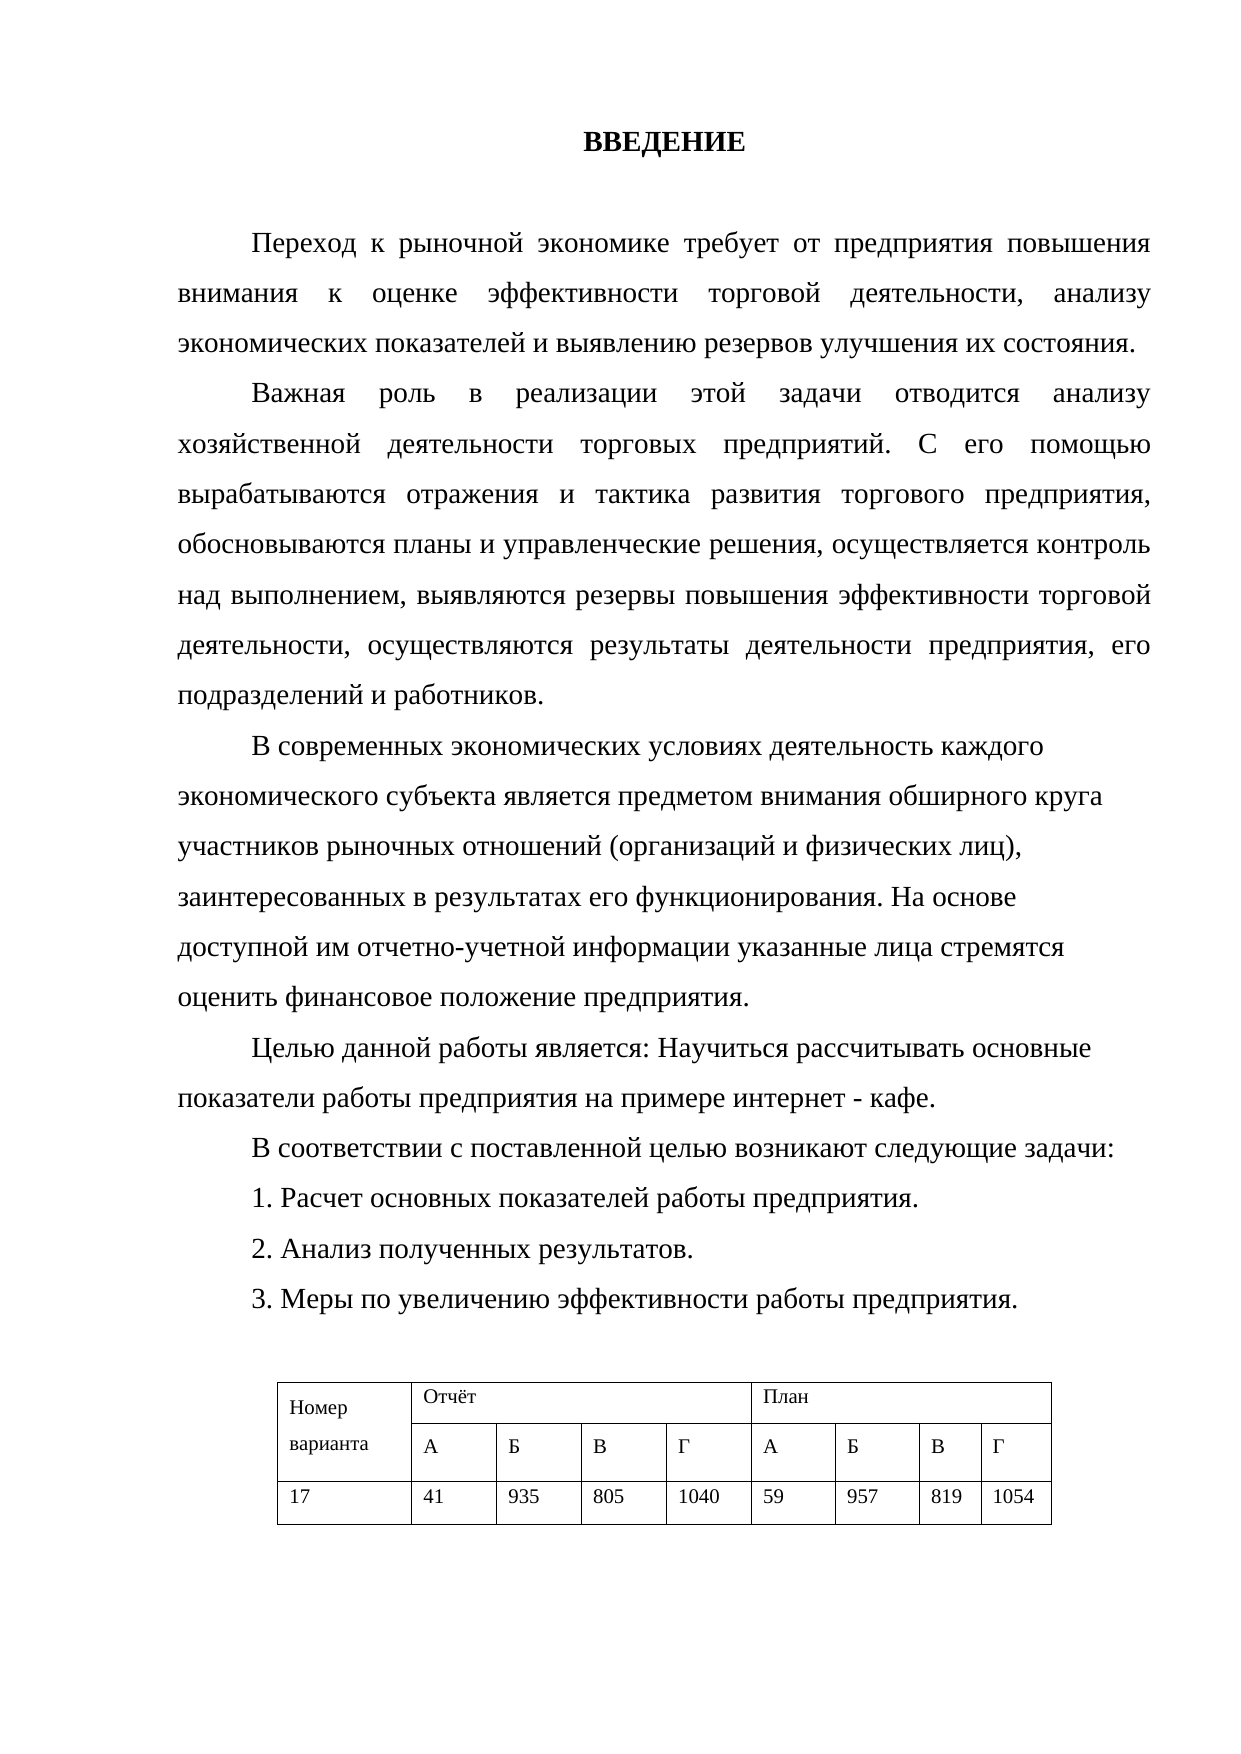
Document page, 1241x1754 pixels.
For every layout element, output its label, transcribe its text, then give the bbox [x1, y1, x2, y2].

table_cell А [412, 1424, 496, 1481]
table_cell Б [836, 1424, 919, 1481]
table_cell 1040 [667, 1482, 751, 1523]
text 3. Меры по увеличению эффективности работы предприятия. [177, 1281, 1152, 1315]
text Целью данной работы является: Научиться рассчитывать основные показатели работы предприятия на примере интернет - кафе. [177, 1030, 1152, 1113]
text В соответствии с поставленной целью возникают следующие задачи: [177, 1130, 1152, 1164]
table_header Отчёт [412, 1383, 751, 1423]
table_cell 1054 [982, 1482, 1051, 1523]
text 1. Расчет основных показателей работы предприятия. [177, 1181, 1152, 1214]
table_header План [752, 1383, 1051, 1423]
table_header Номер варианта [278, 1383, 411, 1481]
table_cell 41 [412, 1482, 496, 1523]
table_cell Б [497, 1424, 581, 1481]
table_cell 805 [582, 1482, 666, 1523]
text 2. Анализ полученных результатов. [177, 1231, 1152, 1264]
table_cell 17 [278, 1482, 411, 1523]
text ВВЕДЕНИЕ [177, 124, 1152, 158]
table_cell 819 [920, 1482, 981, 1523]
table_cell Г [982, 1424, 1051, 1481]
text Важная роль в реализации этой задачи отводится анализу хозяйственной деятельности торговых предприятий. С его помощью вырабатываются отражения и тактика развития торгового предприятия, обосновываются планы и управленческие решения, осуществляется контроль над выполнением, выявляются резервы повышения эффективности торговой деятельности, осуществляются результаты деятельности предприятия, его подразделений и работников. [177, 376, 1152, 711]
text Переход к рыночной экономике требует от предприятия повышения внимания к оценке эффективности торговой деятельности, анализу экономических показателей и выявлению резервов улучшения их состояния. [177, 225, 1152, 359]
table_cell В [920, 1424, 981, 1481]
table_cell 957 [836, 1482, 919, 1523]
table_cell Г [667, 1424, 751, 1481]
text В современных экономических условиях деятельность каждого экономического субъекта является предметом внимания обширного круга участников рыночных отношений (организаций и физических лиц), заинтересованных в результатах его функционирования. На основе доступной им отчетно-учетной информации указанные лица стремятся оценить финансовое положение предприятия. [177, 728, 1152, 1013]
table_cell В [582, 1424, 666, 1481]
table_cell 935 [497, 1482, 581, 1523]
table_cell А [752, 1424, 835, 1481]
table_cell 59 [752, 1482, 835, 1523]
